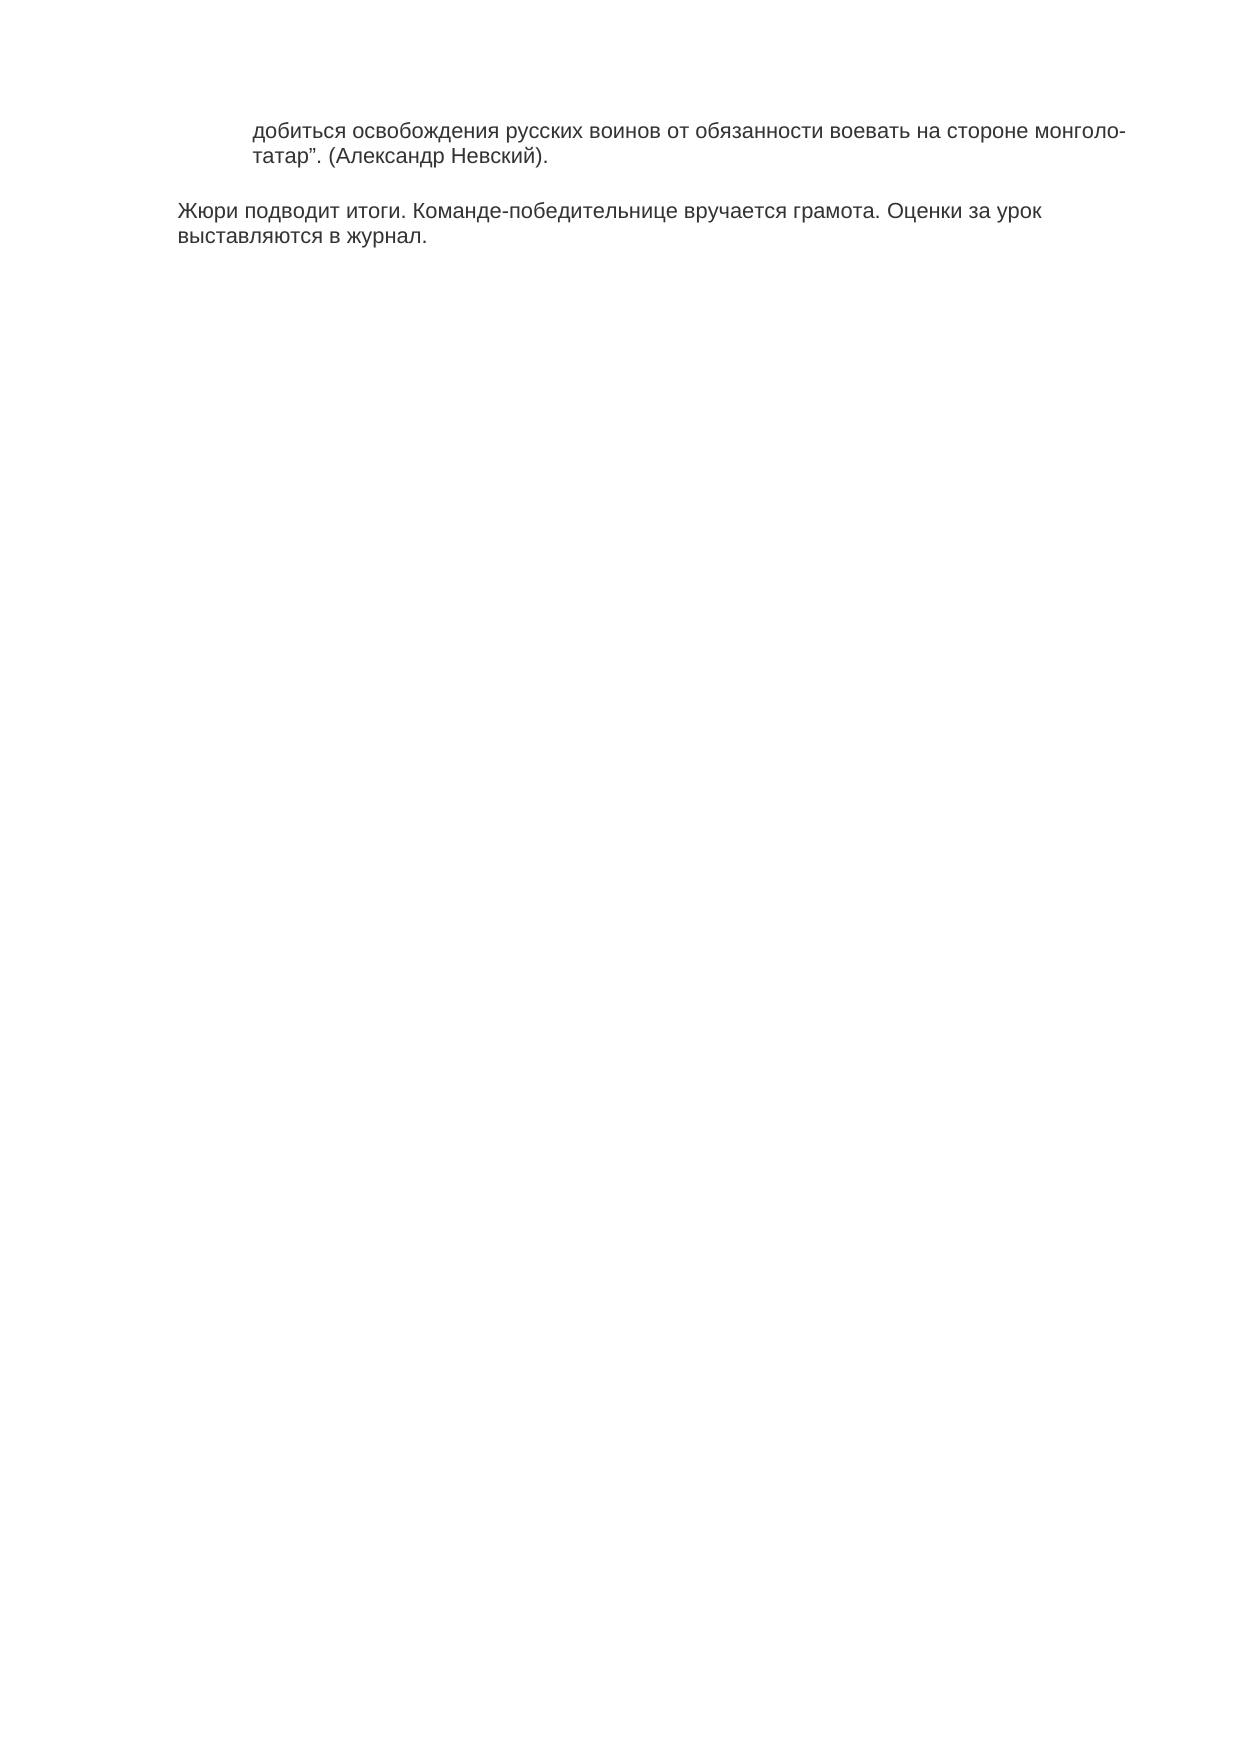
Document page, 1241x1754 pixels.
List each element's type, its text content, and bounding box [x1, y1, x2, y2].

text Жюри подводит итоги. Команде-победительнице вручается грамота. Оценки за урок выставляются в журнал. [177, 198, 1152, 248]
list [215, 118, 1152, 168]
